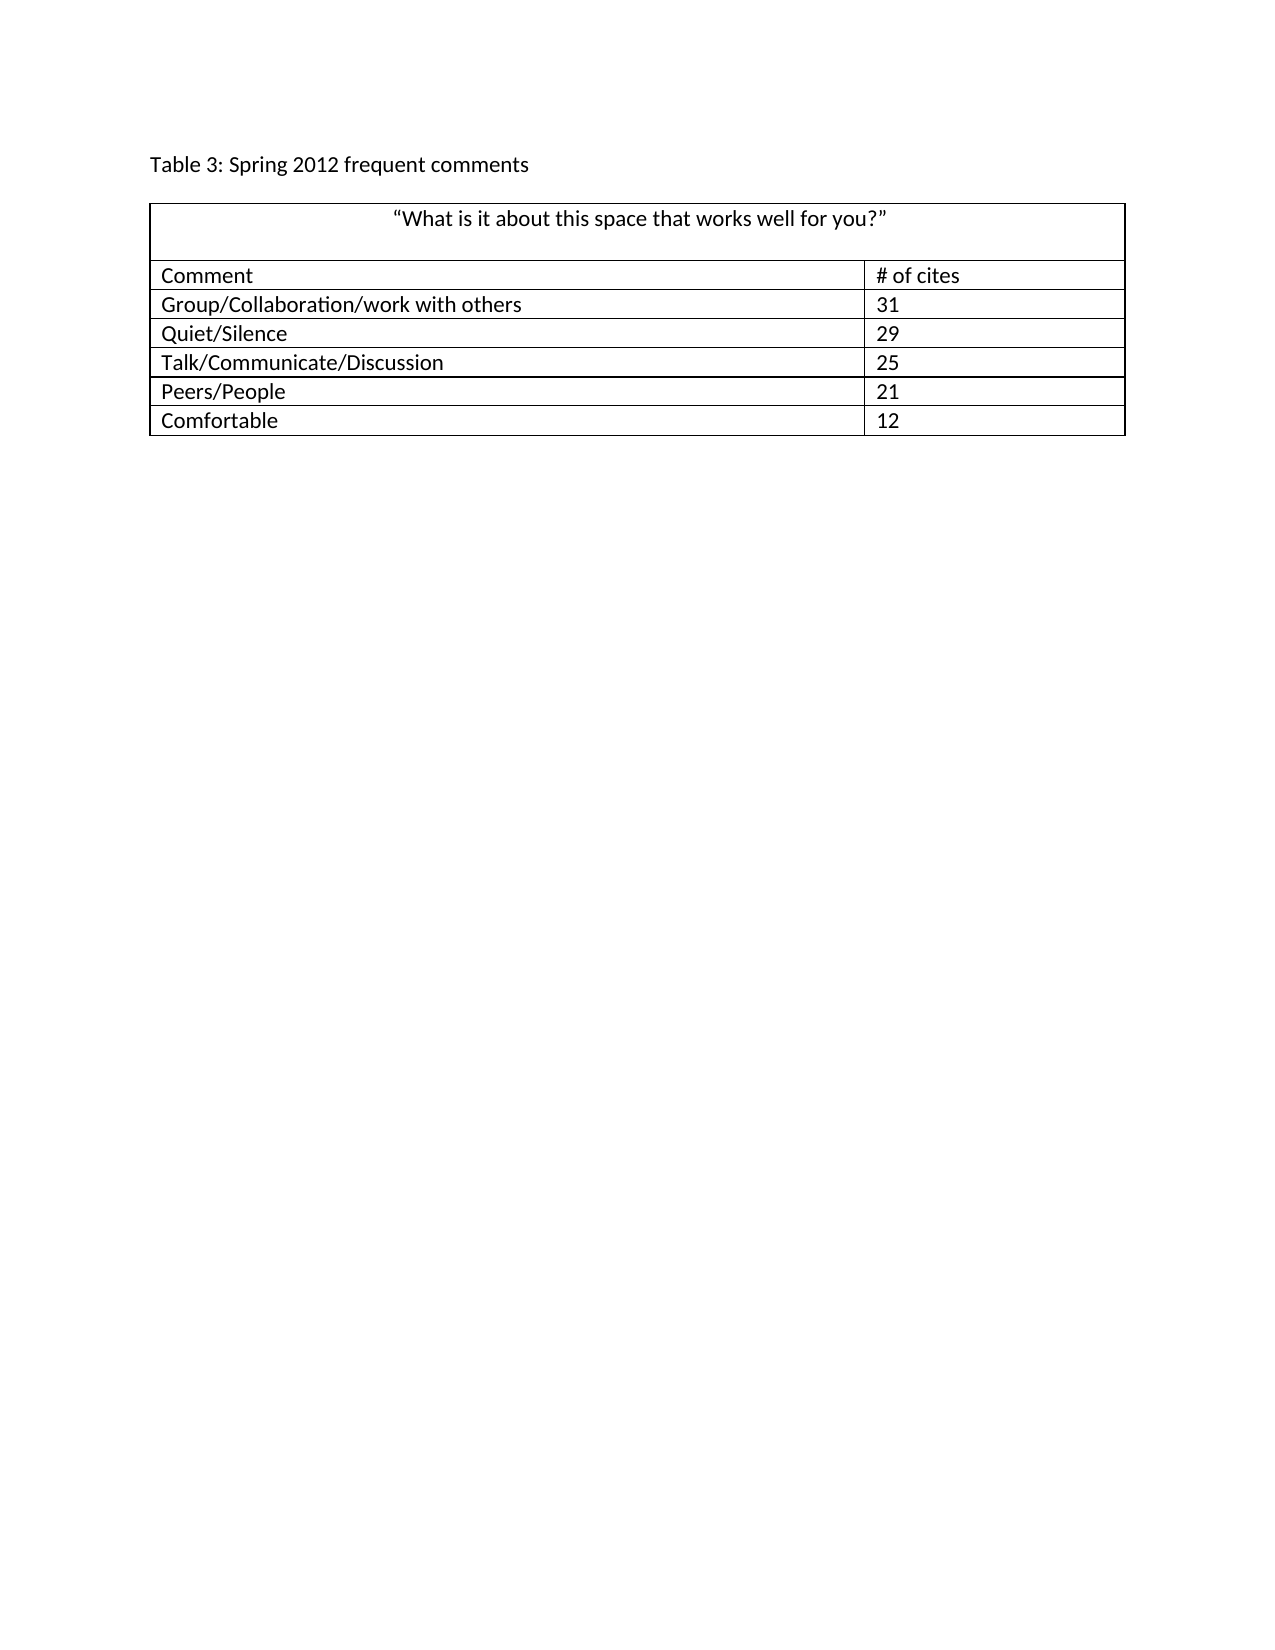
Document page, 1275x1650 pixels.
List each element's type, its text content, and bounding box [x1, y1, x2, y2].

table_cell 31 [865, 290, 1124, 318]
table_cell # of cites [865, 261, 1124, 289]
table_cell Group/Collaboration/work with others [151, 290, 864, 318]
table_cell Peers/People [151, 378, 864, 405]
table_cell Comfortable [151, 406, 864, 434]
table_cell 29 [865, 319, 1124, 347]
table_header “What is it about this space that works well for you?” [151, 204, 1124, 260]
table_cell 25 [865, 348, 1124, 376]
text Table 3: Spring 2012 frequent comments [150, 150, 1125, 178]
table_cell Comment [151, 261, 864, 289]
table_cell Talk/Communicate/Discussion [151, 348, 864, 376]
table_cell 12 [865, 406, 1124, 434]
table_cell 21 [865, 378, 1124, 405]
table_cell Quiet/Silence [151, 319, 864, 347]
